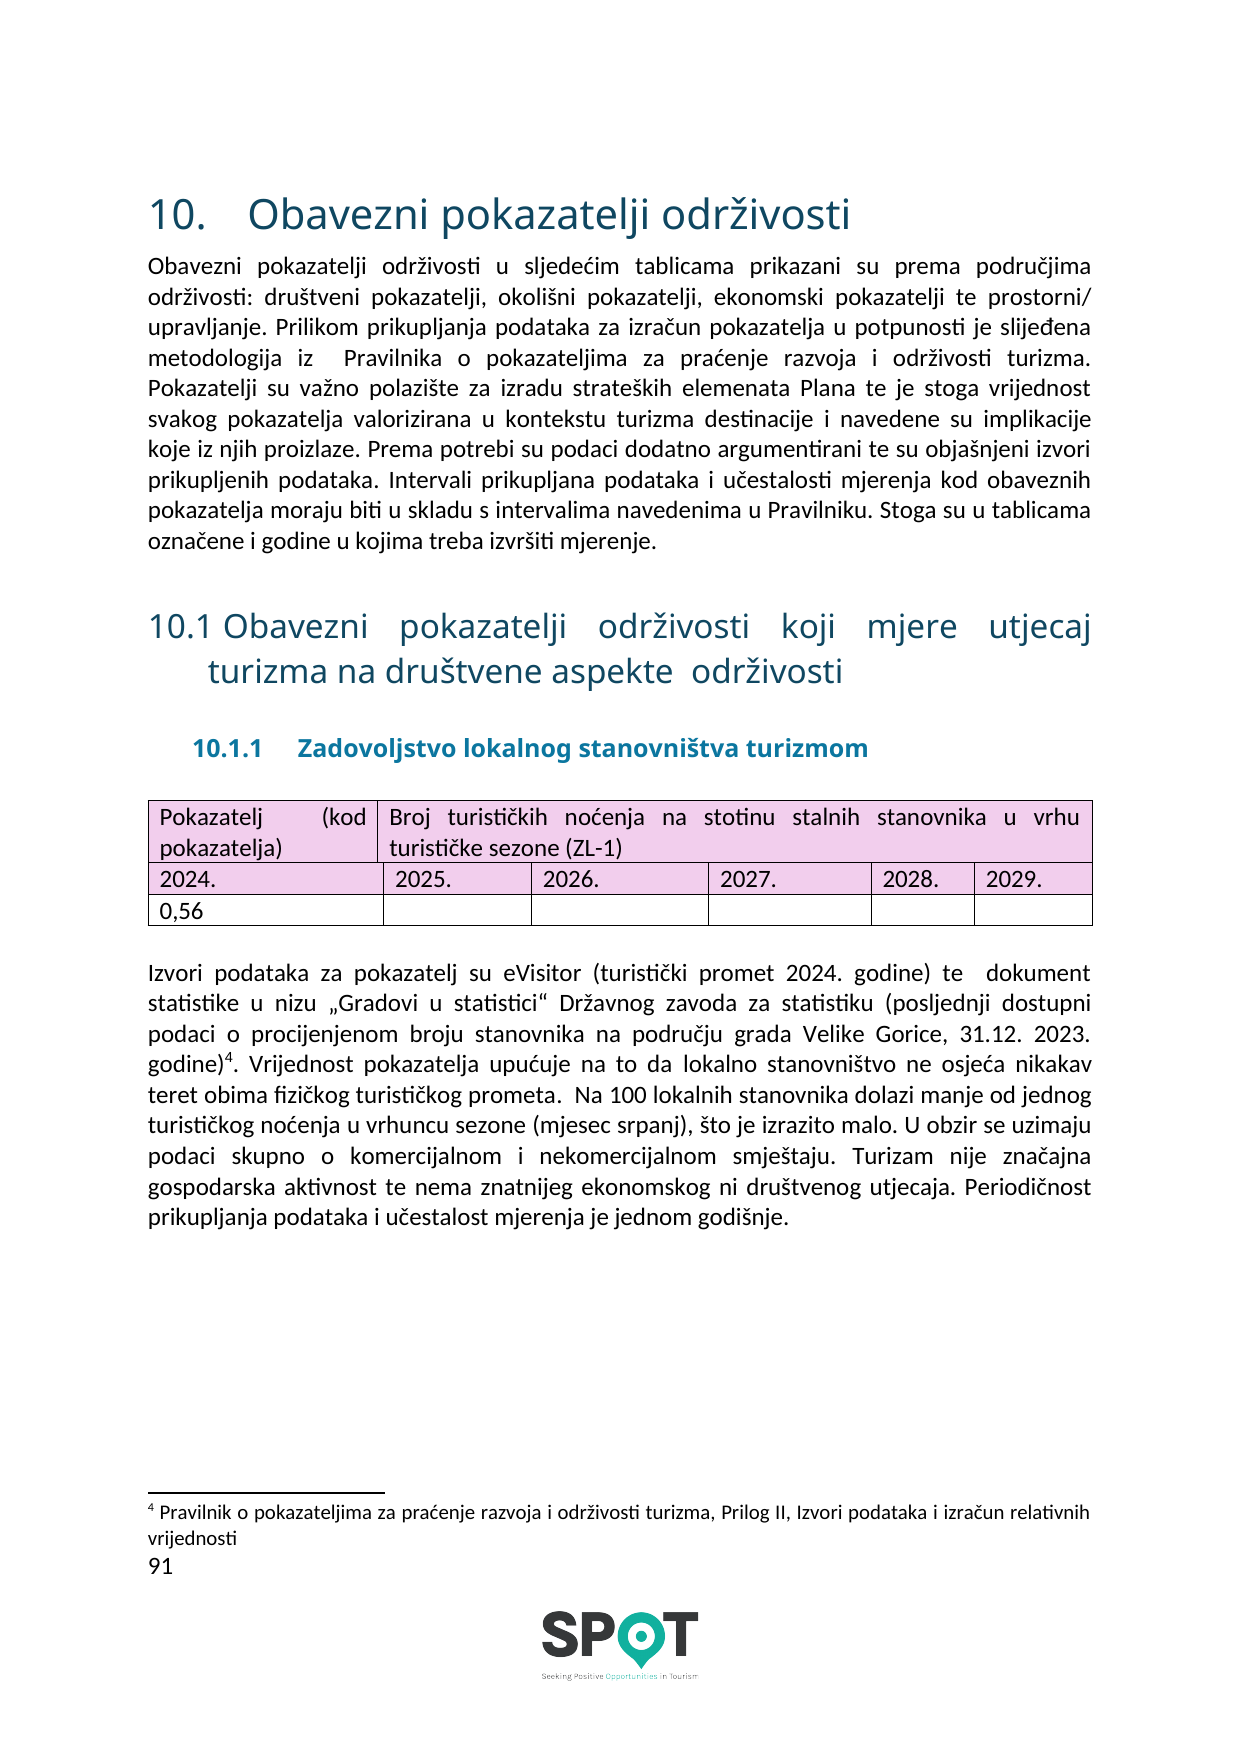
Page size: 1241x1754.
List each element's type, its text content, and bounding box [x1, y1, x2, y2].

table_cell [975, 895, 1092, 925]
table_cell 2027. [709, 863, 871, 894]
subtitle Zadovoljstvo lokalnog stanovništva turizmom [192, 731, 1093, 765]
table_cell [532, 895, 708, 925]
table_cell [872, 895, 974, 925]
picture [542, 1611, 699, 1681]
subtitle Obavezni pokazatelji održivosti koji mjere utjecaj turizma na društvene aspekte održivosti [148, 603, 1093, 693]
table_header Broj turističkih noćenja na stotinu stalnih stanovnika u vrhu turističke sezone (ZL-1) [378, 801, 1092, 862]
table_cell 2025. [384, 863, 531, 894]
table_cell 2028. [872, 863, 974, 894]
table_cell 2029. [975, 863, 1092, 894]
text Obavezni pokazatelji održivosti u sljedećim tablicama prikazani su prema područjima održivosti: društveni pokazatelji, okolišni pokazatelji, ekonomski pokazatelji te prostorni/ upravljanje. Prilikom prikupljanja podataka za izračun pokazatelja u potpunosti je slijeđena metodologija iz Pravilnika o pokazateljima za praćenje razvoja i održivosti turizma. Pokazatelji su važno polazište za izradu strateških elemenata Plana te je stoga vrijednost svakog pokazatelja valorizirana u kontekstu turizma destinacije i navedene su implikacije koje iz njih proizlaze. Prema potrebi su podaci dodatno argumentirani te su objašnjeni izvori prikupljenih podataka. Intervali prikupljana podataka i učestalosti mjerenja kod obaveznih pokazatelja moraju biti u skladu s intervalima navedenima u Pravilniku. Stoga su u tablicama označene i godine u kojima treba izvršiti mjerenje. [148, 250, 1093, 555]
table_cell 2026. [532, 863, 708, 894]
table_cell [384, 895, 531, 925]
text Izvori podataka za pokazatelj su eVisitor (turistički promet 2024. godine) te dokument statistike u nizu „Gradovi u statistici“ Državnog zavoda za statistiku (posljednji dostupni podaci o procijenjenom broju stanovnika na području grada Velike Gorice, 31.12. 2023. godine). Vrijednost pokazatelja upućuje na to da lokalno stanovništvo ne osjeća nikakav teret obima fizičkog turističkog prometa. Na 100 lokalnih stanovnika dolazi manje od jednog turističkog noćenja u vrhuncu sezone (mjesec srpanj), što je izrazito malo. U obzir se uzimaju podaci skupno o komercijalnom i nekomercijalnom smještaju. Turizam nije značajna gospodarska aktivnost te nema znatnijeg ekonomskog ni društvenog utjecaja. Periodičnost prikupljanja podataka i učestalost mjerenja je jednom godišnje. [148, 957, 1093, 1232]
table_cell [709, 895, 871, 925]
table_cell 0,56 [149, 895, 383, 925]
table_header Pokazatelj (kod pokazatelja) [149, 801, 377, 862]
table_cell 2024. [149, 863, 383, 894]
subtitle Obavezni pokazatelji održivosti [148, 185, 1093, 242]
